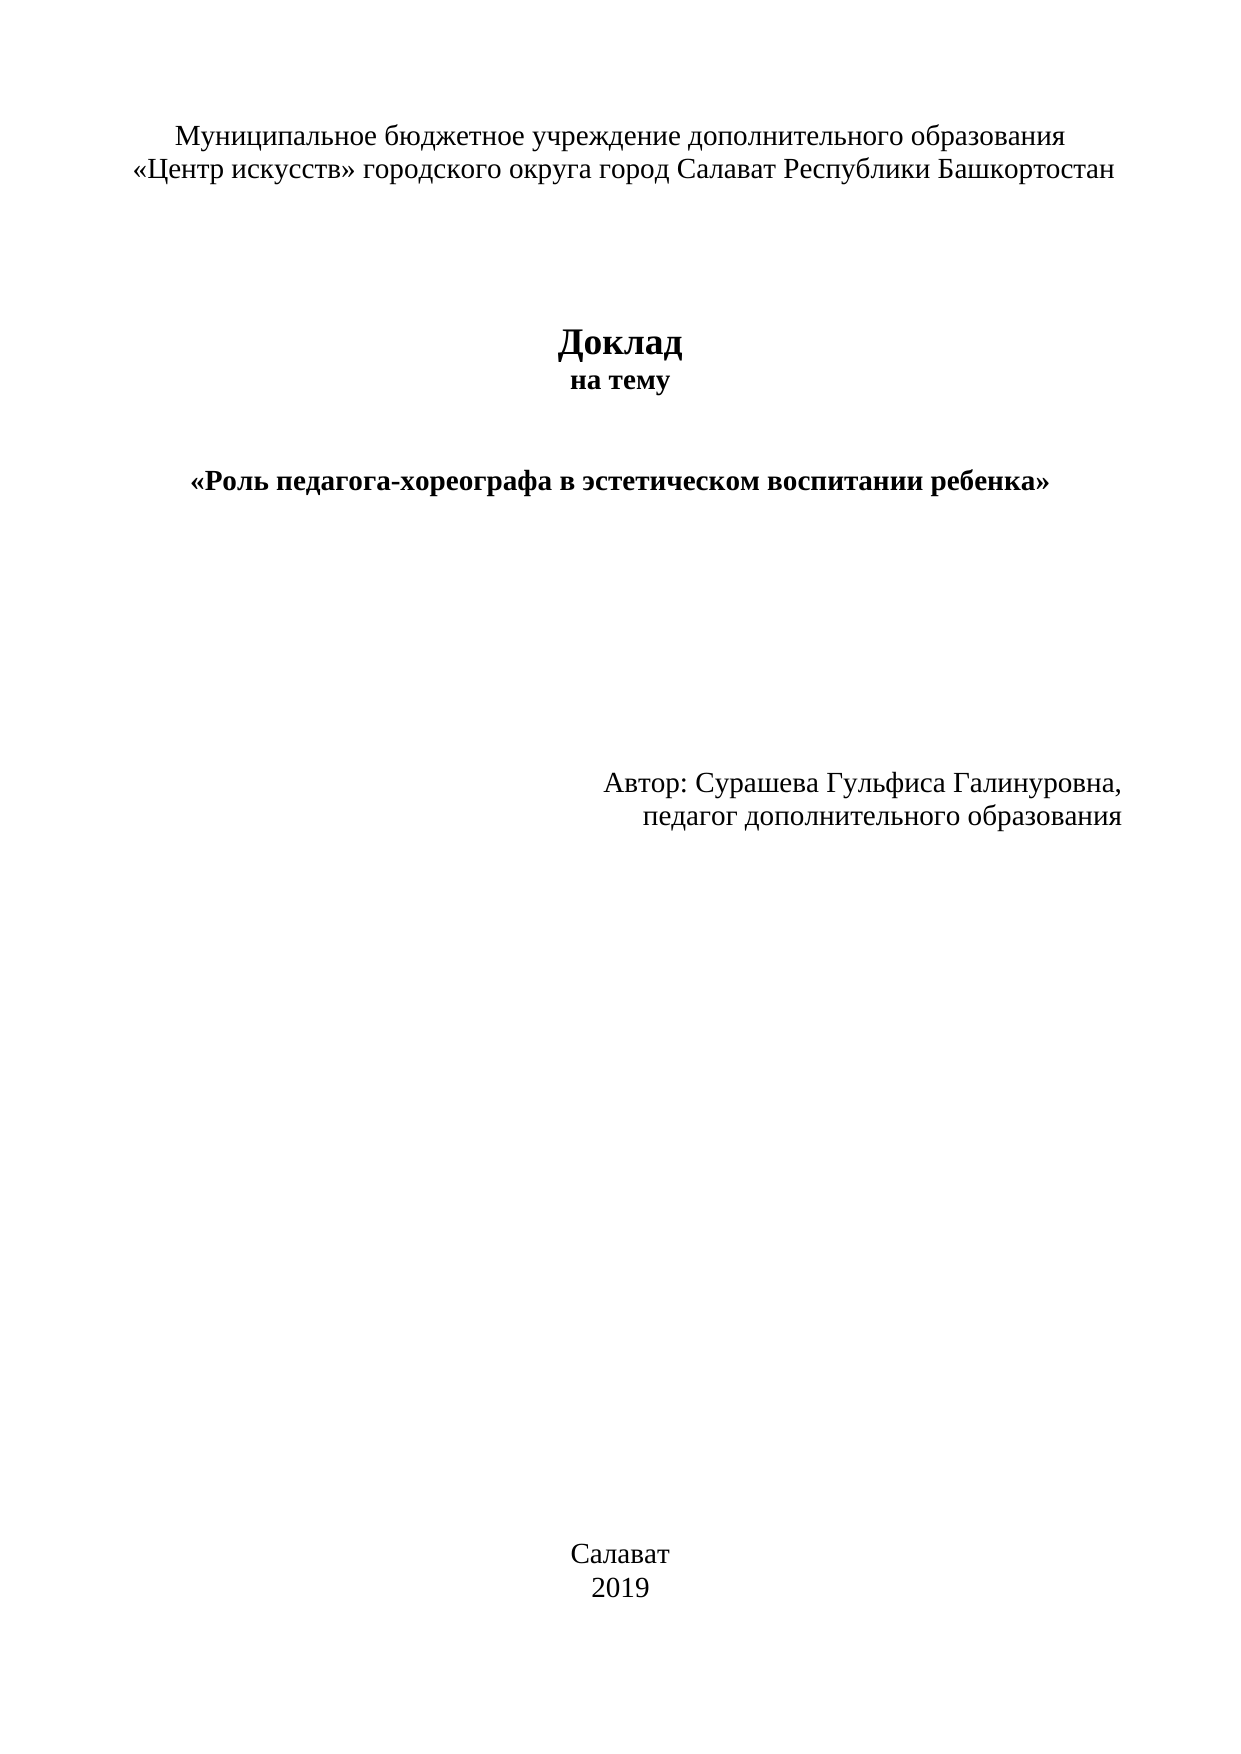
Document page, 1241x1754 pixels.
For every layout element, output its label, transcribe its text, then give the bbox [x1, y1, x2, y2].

text «Центр искусств» городского округа город Салават Республики Башкортостан [118, 152, 1122, 185]
text педагог дополнительного образования [118, 798, 1122, 832]
text Салават [118, 1536, 1122, 1570]
text Муниципальное бюджетное учреждение дополнительного образования [118, 118, 1122, 152]
text на тему [118, 362, 1122, 396]
text 2019 [118, 1570, 1122, 1603]
text Автор: Сурашева Гульфиса Галинуровна, [118, 765, 1122, 798]
text Доклад [118, 319, 1122, 362]
text «Роль педагога-хореографа в эстетическом воспитании ребенка» [118, 463, 1122, 497]
